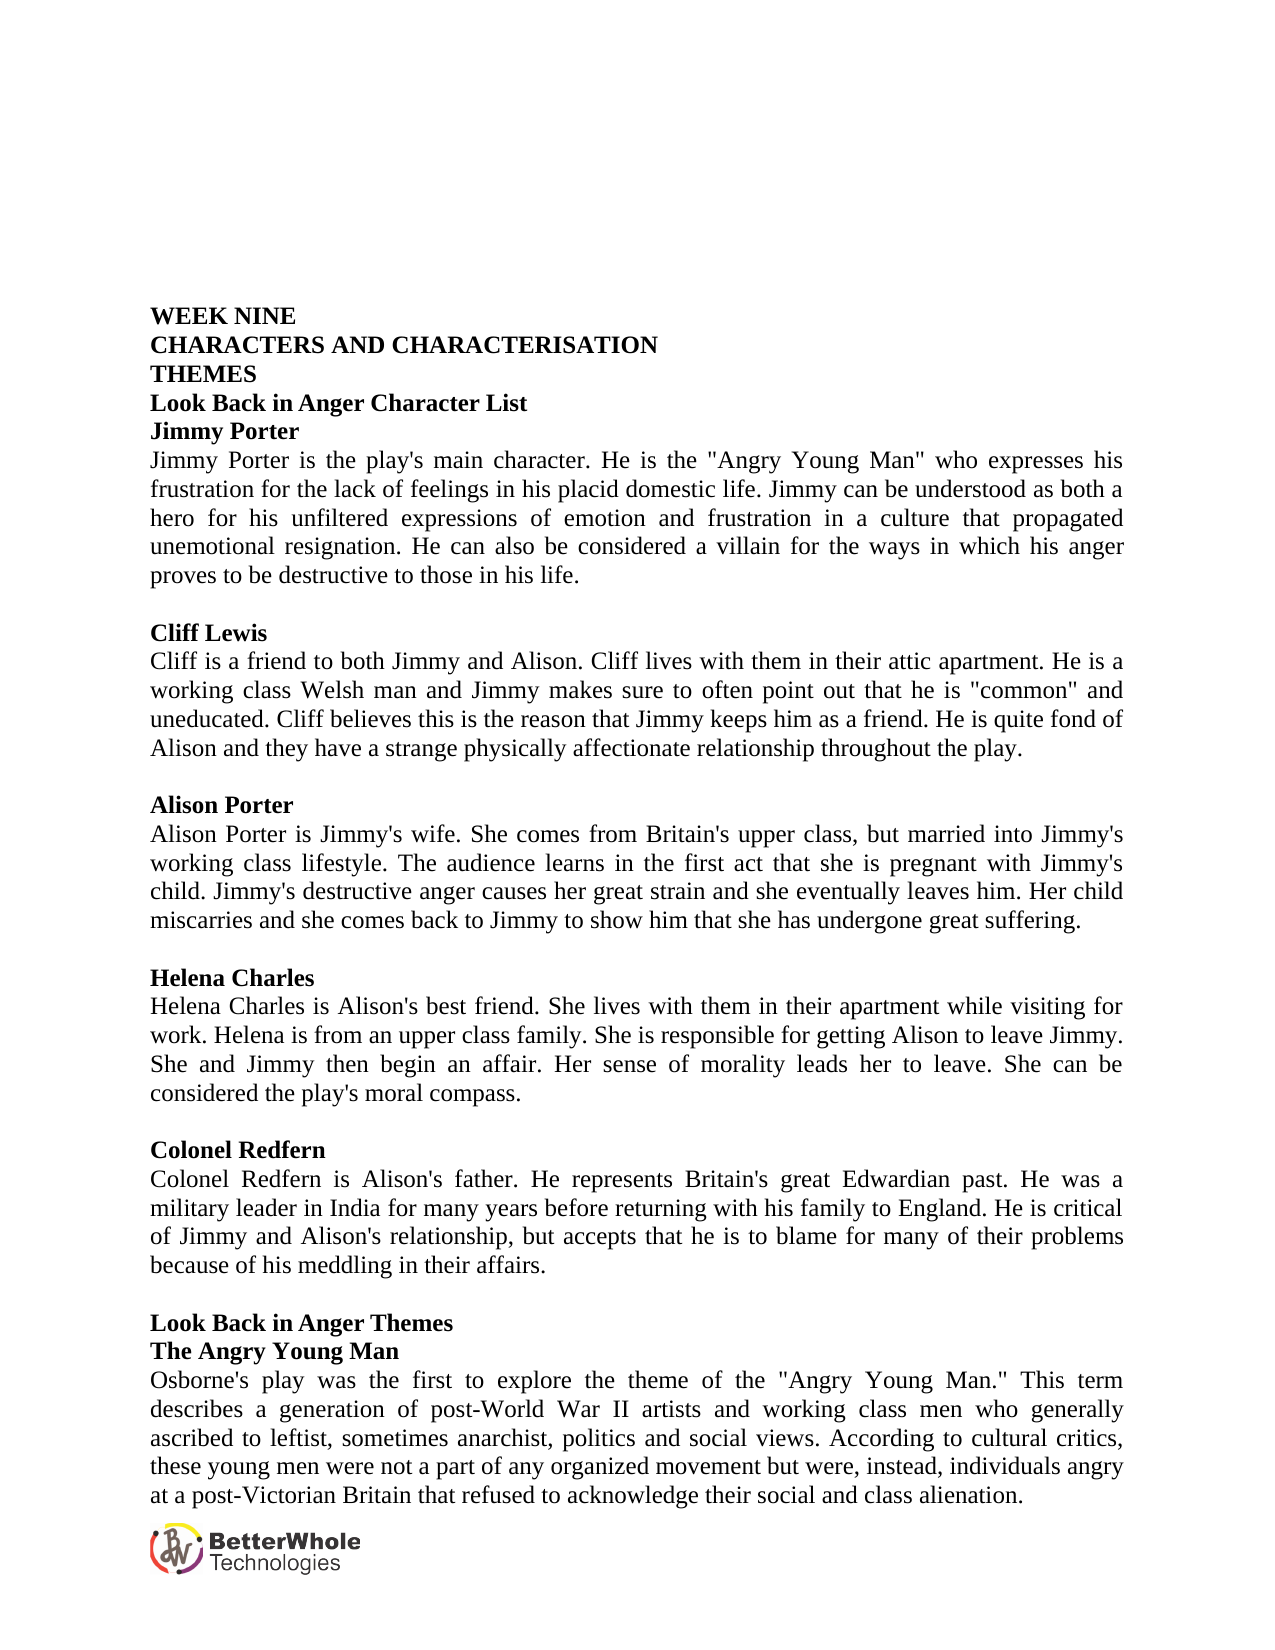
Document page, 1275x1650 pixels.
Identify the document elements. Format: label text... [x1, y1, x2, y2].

subtitle Cliff Lewis [150, 618, 1125, 646]
text Osborne's play was the first to explore the theme of the "Angry Young Man." This term describes a generation of post-World War II artists and working class men who generally ascribed to leftist, sometimes anarchist, politics and social views. According to cultural critics, these young men were not a part of any organized movement but were, instead, individuals angry at a post-Victorian Britain that refused to acknowledge their social and class alienation. [150, 1365, 1125, 1509]
text WEEK NINE [150, 301, 1125, 330]
text THEMES [150, 359, 1125, 388]
text Colonel Redfern is Alison's father. He represents Britain's great Edwardian past. He was a military leader in India for many years before returning with his family to England. He is critical of Jimmy and Alison's relationship, but accepts that he is to blame for many of their problems because of his meddling in their affairs. [150, 1164, 1125, 1279]
text Jimmy Porter is the play's main character. He is the "Angry Young Man" who expresses his frustration for the lack of feelings in his placid domestic life. Jimmy can be understood as both a hero for his unfiltered expressions of emotion and frustration in a culture that propagated unemotional resignation. He can also be considered a villain for the ways in which his anger proves to be destructive to those in his life. [150, 445, 1125, 589]
text CHARACTERS AND CHARACTERISATION [150, 330, 1125, 359]
subtitle Colonel Redfern [150, 1135, 1125, 1164]
text Helena Charles is Alison's best friend. She lives with them in their apartment while visiting for work. Helena is from an upper class family. She is responsible for getting Alison to leave Jimmy. She and Jimmy then begin an affair. Her sense of morality leads her to leave. She can be considered the play's moral compass. [150, 991, 1125, 1106]
subtitle Look Back in Anger Character List [150, 388, 1125, 416]
text Cliff is a friend to both Jimmy and Alison. Cliff lives with them in their attic apartment. He is a working class Welsh man and Jimmy makes sure to often point out that he is "common" and uneducated. Cliff believes this is the reason that Jimmy keeps him as a friend. He is quite fond of Alison and they have a strange physically affectionate relationship throughout the play. [150, 646, 1125, 761]
picture [150, 1523, 360, 1575]
subtitle Helena Charles [150, 963, 1125, 991]
subtitle The Angry Young Man [150, 1336, 1125, 1365]
subtitle Jimmy Porter [150, 416, 1125, 445]
text Alison Porter is Jimmy's wife. She comes from Britain's upper class, but married into Jimmy's working class lifestyle. The audience learns in the first act that she is pregnant with Jimmy's child. Jimmy's destructive anger causes her great strain and she eventually leaves him. Her child miscarries and she comes back to Jimmy to show him that she has undergone great suffering. [150, 819, 1125, 934]
subtitle Alison Porter [150, 790, 1125, 819]
subtitle Look Back in Anger Themes [150, 1308, 1125, 1336]
